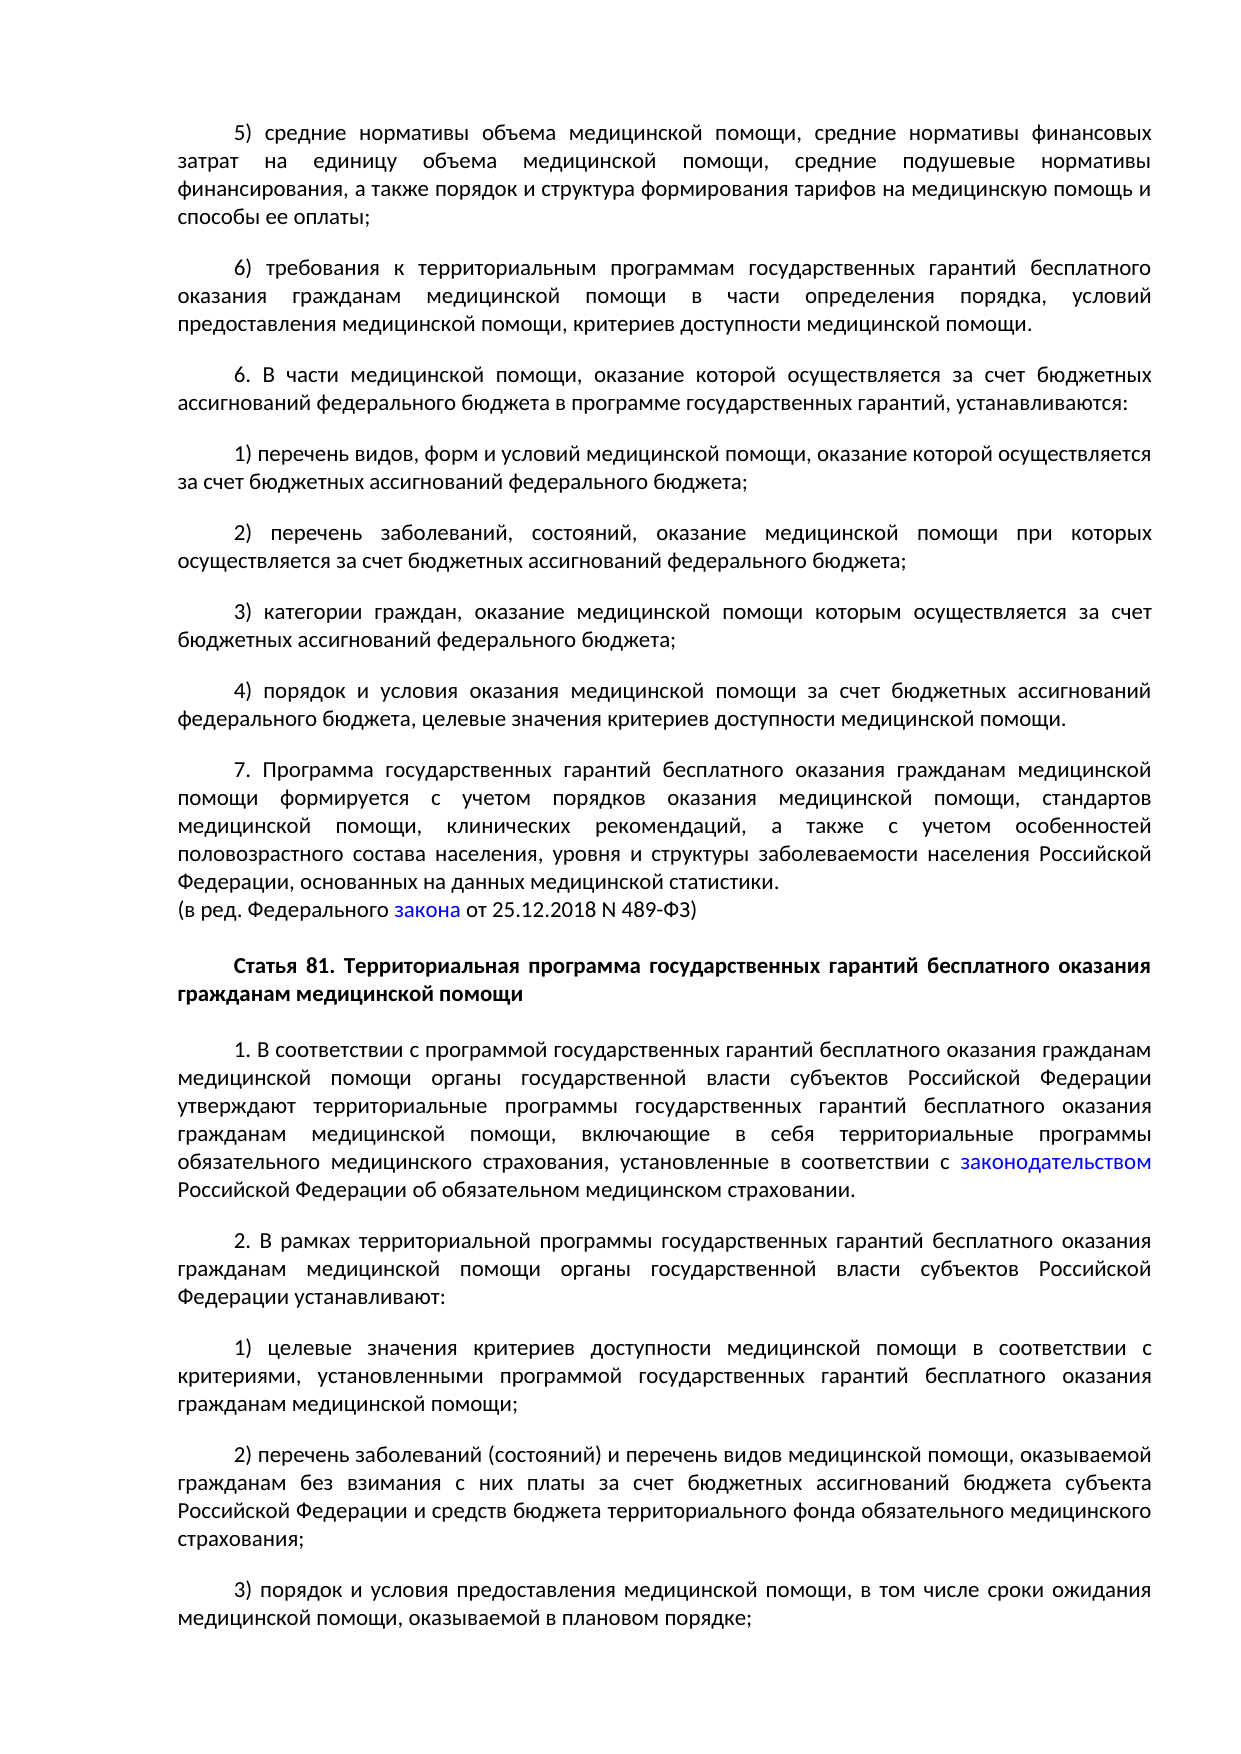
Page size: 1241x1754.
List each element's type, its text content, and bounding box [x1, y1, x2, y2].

text 2) перечень заболеваний (состояний) и перечень видов медицинской помощи, оказываемой гражданам без взимания с них платы за счет бюджетных ассигнований бюджета субъекта Российской Федерации и средств бюджета территориального фонда обязательного медицинского страхования; [177, 1440, 1152, 1552]
text 3) порядок и условия предоставления медицинской помощи, в том числе сроки ожидания медицинской помощи, оказываемой в плановом порядке; [177, 1575, 1152, 1631]
text 2) перечень заболеваний, состояний, оказание медицинской помощи при которых осуществляется за счет бюджетных ассигнований федерального бюджета; [177, 518, 1152, 574]
text 1) перечень видов, форм и условий медицинской помощи, оказание которой осуществляется за счет бюджетных ассигнований федерального бюджета; [177, 439, 1152, 495]
text 6) требования к территориальным программам государственных гарантий бесплатного оказания гражданам медицинской помощи в части определения порядка, условий предоставления медицинской помощи, критериев доступности медицинской помощи. [177, 253, 1152, 337]
text 4) порядок и условия оказания медицинской помощи за счет бюджетных ассигнований федерального бюджета, целевые значения критериев доступности медицинской помощи. [177, 676, 1152, 732]
text 1) целевые значения критериев доступности медицинской помощи в соответствии с критериями, установленными программой государственных гарантий бесплатного оказания гражданам медицинской помощи; [177, 1333, 1152, 1417]
text 5) средние нормативы объема медицинской помощи, средние нормативы финансовых затрат на единицу объема медицинской помощи, средние подушевые нормативы финансирования, а также порядок и структура формирования тарифов на медицинскую помощь и способы ее оплаты; [177, 118, 1152, 230]
text 7. Программа государственных гарантий бесплатного оказания гражданам медицинской помощи формируется с учетом порядков оказания медицинской помощи, стандартов медицинской помощи, клинических рекомендаций, а также с учетом особенностей половозрастного состава населения, уровня и структуры заболеваемости населения Российской Федерации, основанных на данных медицинской статистики. [177, 755, 1152, 895]
text 1. В соответствии с программой государственных гарантий бесплатного оказания гражданам медицинской помощи органы государственной власти субъектов Российской Федерации утверждают территориальные программы государственных гарантий бесплатного оказания гражданам медицинской помощи, включающие в себя территориальные программы обязательного медицинского страхования, установленные в соответствии с законодательством Российской Федерации об обязательном медицинском страховании. [177, 1035, 1152, 1203]
title Статья 81. Территориальная программа государственных гарантий бесплатного оказания гражданам медицинской помощи [177, 951, 1152, 1007]
text 6. В части медицинской помощи, оказание которой осуществляется за счет бюджетных ассигнований федерального бюджета в программе государственных гарантий, устанавливаются: [177, 360, 1152, 416]
text 3) категории граждан, оказание медицинской помощи которым осуществляется за счет бюджетных ассигнований федерального бюджета; [177, 597, 1152, 653]
text (в ред. Федерального закона от 25.12.2018 N 489-ФЗ) [177, 895, 1152, 923]
text 2. В рамках территориальной программы государственных гарантий бесплатного оказания гражданам медицинской помощи органы государственной власти субъектов Российской Федерации устанавливают: [177, 1226, 1152, 1310]
